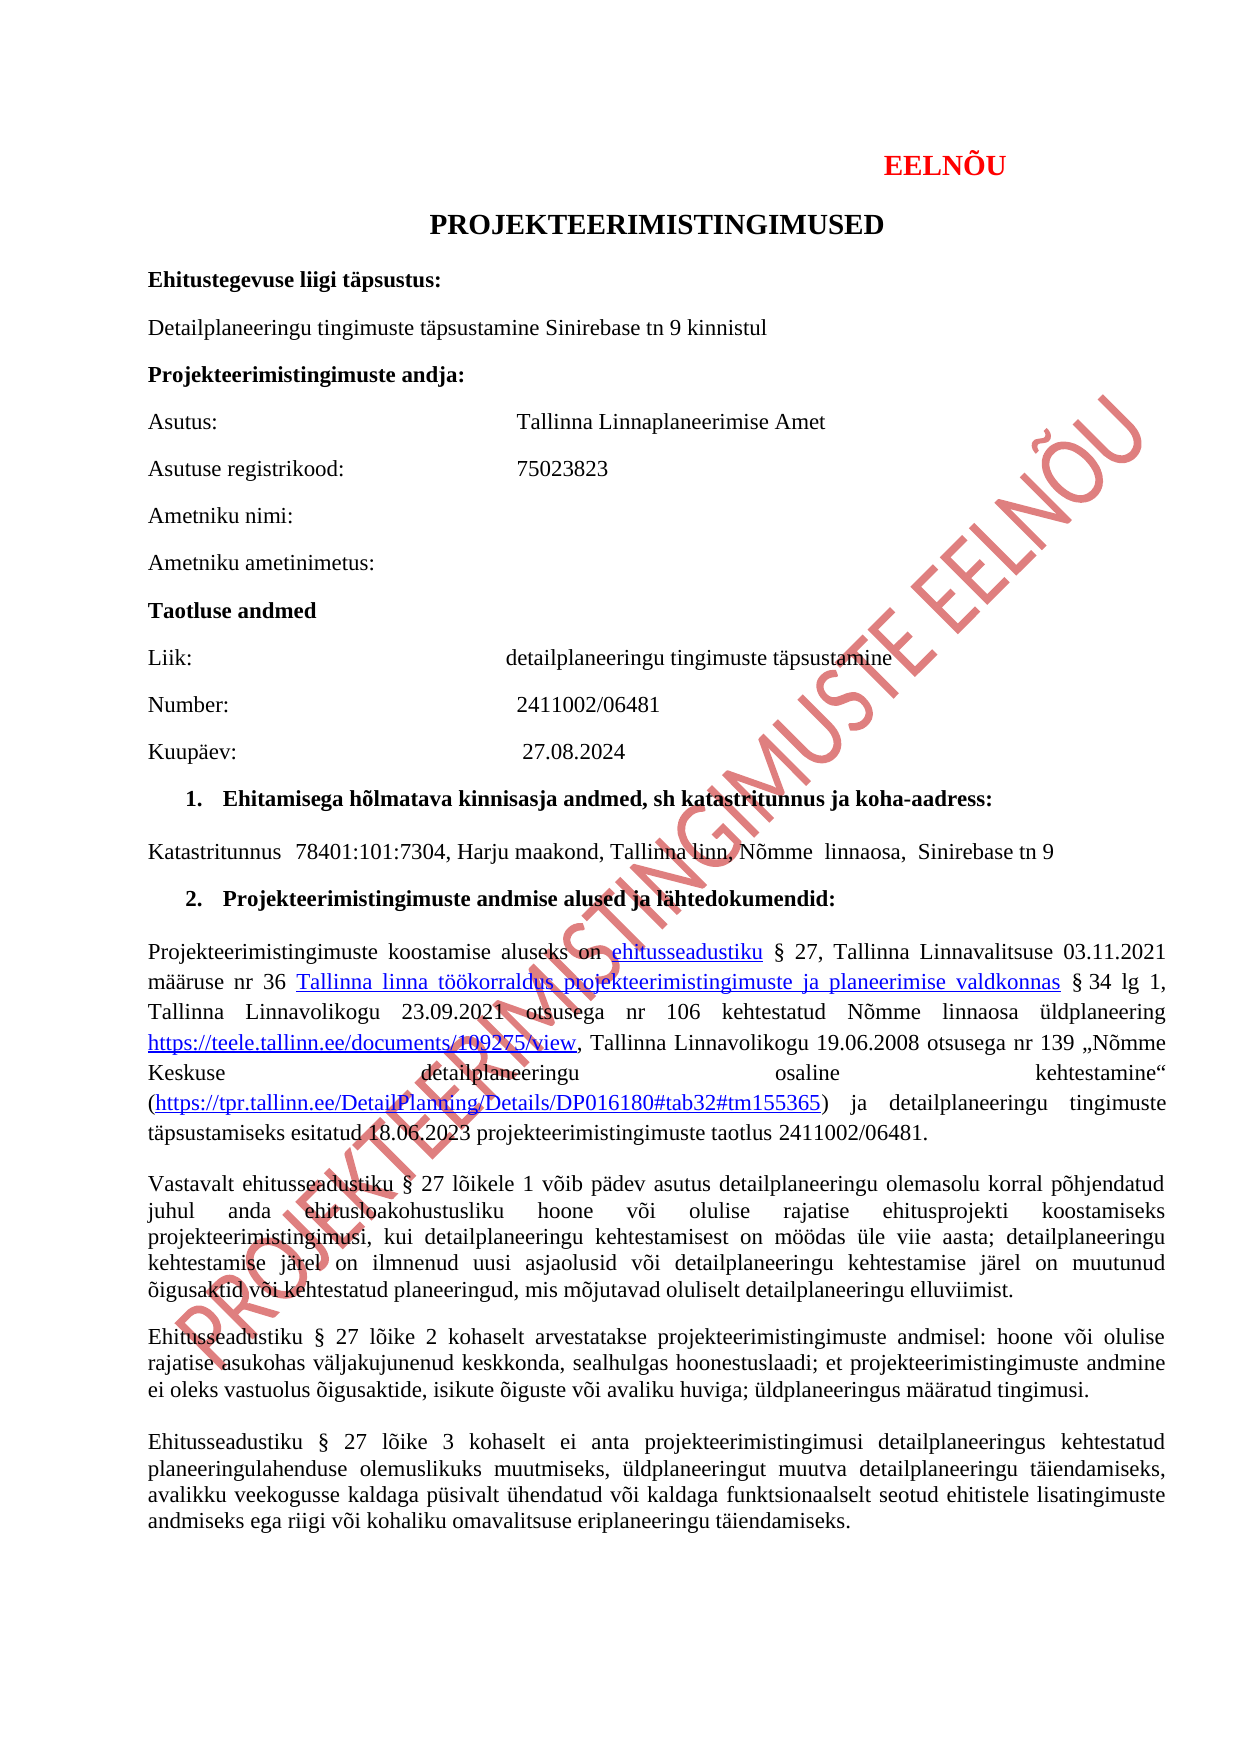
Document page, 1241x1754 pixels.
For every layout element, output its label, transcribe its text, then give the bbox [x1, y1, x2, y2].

text Ametniku ametinimetus: [148, 549, 1167, 576]
text Kuupäev: 27.08.2024 [148, 738, 1167, 764]
text Ehitusseadustiku § 27 lõike 3 kohaselt ei anta projekteerimistingimusi detailplaneeringus kehtestatud planeeringulahenduse olemuslikuks muutmiseks, üldplaneeringut muutva detailplaneeringu täiendamiseks, avalikku veekogusse kaldaga püsivalt ühendatud või kaldaga funktsionaalselt seotud ehitistele lisatingimuste andmiseks ega riigi või kohaliku omavalitsuse eriplaneeringu täiendamiseks. [148, 1428, 1167, 1534]
text Vastavalt ehitusseadustiku § 27 lõikele 1 võib pädev asutus detailplaneeringu olemasolu korral põhjendatud juhul anda ehitusloakohustusliku hoone või olulise rajatise ehitusprojekti koostamiseks projekteerimistingimusi, kui detailplaneeringu kehtestamisest on möödas üle viie aasta; detailplaneeringu kehtestamise järel on ilmnenud uusi asjaolusid või detailplaneeringu kehtestamise järel on muutunud õigusaktid või kehtestatud planeeringud, mis mõjutavad oluliselt detailplaneeringu elluviimist. [148, 1170, 1167, 1302]
text Projekteerimistingimuste koostamise aluseks on ehitusseadustiku § 27, Tallinna Linnavalitsuse 03.11.2021 määruse nr 36 Tallinna linna töökorraldus projekteerimistingimuste ja planeerimise valdkonnas § 34 lg 1, Tallinna Linnavolikogu 23.09.2021 otsusega nr 106 kehtestatud Nõmme linnaosa üldplaneering https://teele.tallinn.ee/documents/109275/view, Tallinna Linnavolikogu 19.06.2008 otsusega nr 139 „Nõmme Keskuse detailplaneeringu osaline kehtestamine“ (https://tpr.tallinn.ee/DetailPlanning/Details/DP016180#tab32#tm155365) ja detailplaneeringu tingimuste täpsustamiseks esitatud 18.06.2023 projekteerimistingimuste taotlus 2411002/06481. [148, 938, 1167, 1146]
text Asutus: Tallinna Linnaplaneerimise Amet [148, 408, 1167, 434]
text Number: 2411002/06481 [148, 691, 1167, 717]
text Katastritunnus 78401:101:7304, Harju maakond, Tallinna linn, Nõmme linnaosa, Sinirebase tn 9 [148, 838, 1167, 864]
text Taotluse andmed [148, 597, 1167, 623]
text Ehitusseadustiku § 27 lõike 2 kohaselt arvestatakse projekteerimistingimuste andmisel: hoone või olulise rajatise asukohas väljakujunenud keskkonda, sealhulgas hoonestuslaadi; et projekteerimistingimuste andmine ei oleks vastuolus õigusaktide, isikute õiguste või avaliku huviga; üldplaneeringus määratud tingimusi. [148, 1323, 1167, 1402]
text Ametniku nimi: [148, 502, 1167, 529]
text EELNÕU [148, 148, 1167, 181]
text Projekteerimistingimuste andja: [148, 361, 1167, 387]
text PROJEKTEERIMISTINGIMUSED [148, 207, 1167, 241]
list Projekteerimistingimuste andmise alused ja lähtedokumendid: [185, 885, 1167, 912]
text Asutuse registrikood: 75023823 [148, 455, 1167, 481]
text Detailplaneeringu tingimuste täpsustamine Sinirebase tn 9 kinnistul [148, 313, 1167, 340]
text Liik: detailplaneeringu tingimuste täpsustamine [148, 644, 1167, 670]
list Ehitamisega hõlmatava kinnisasja andmed, sh katastritunnus ja koha-aadress: [185, 785, 1167, 812]
text Ehitustegevuse liigi täpsustus: [148, 266, 1167, 293]
